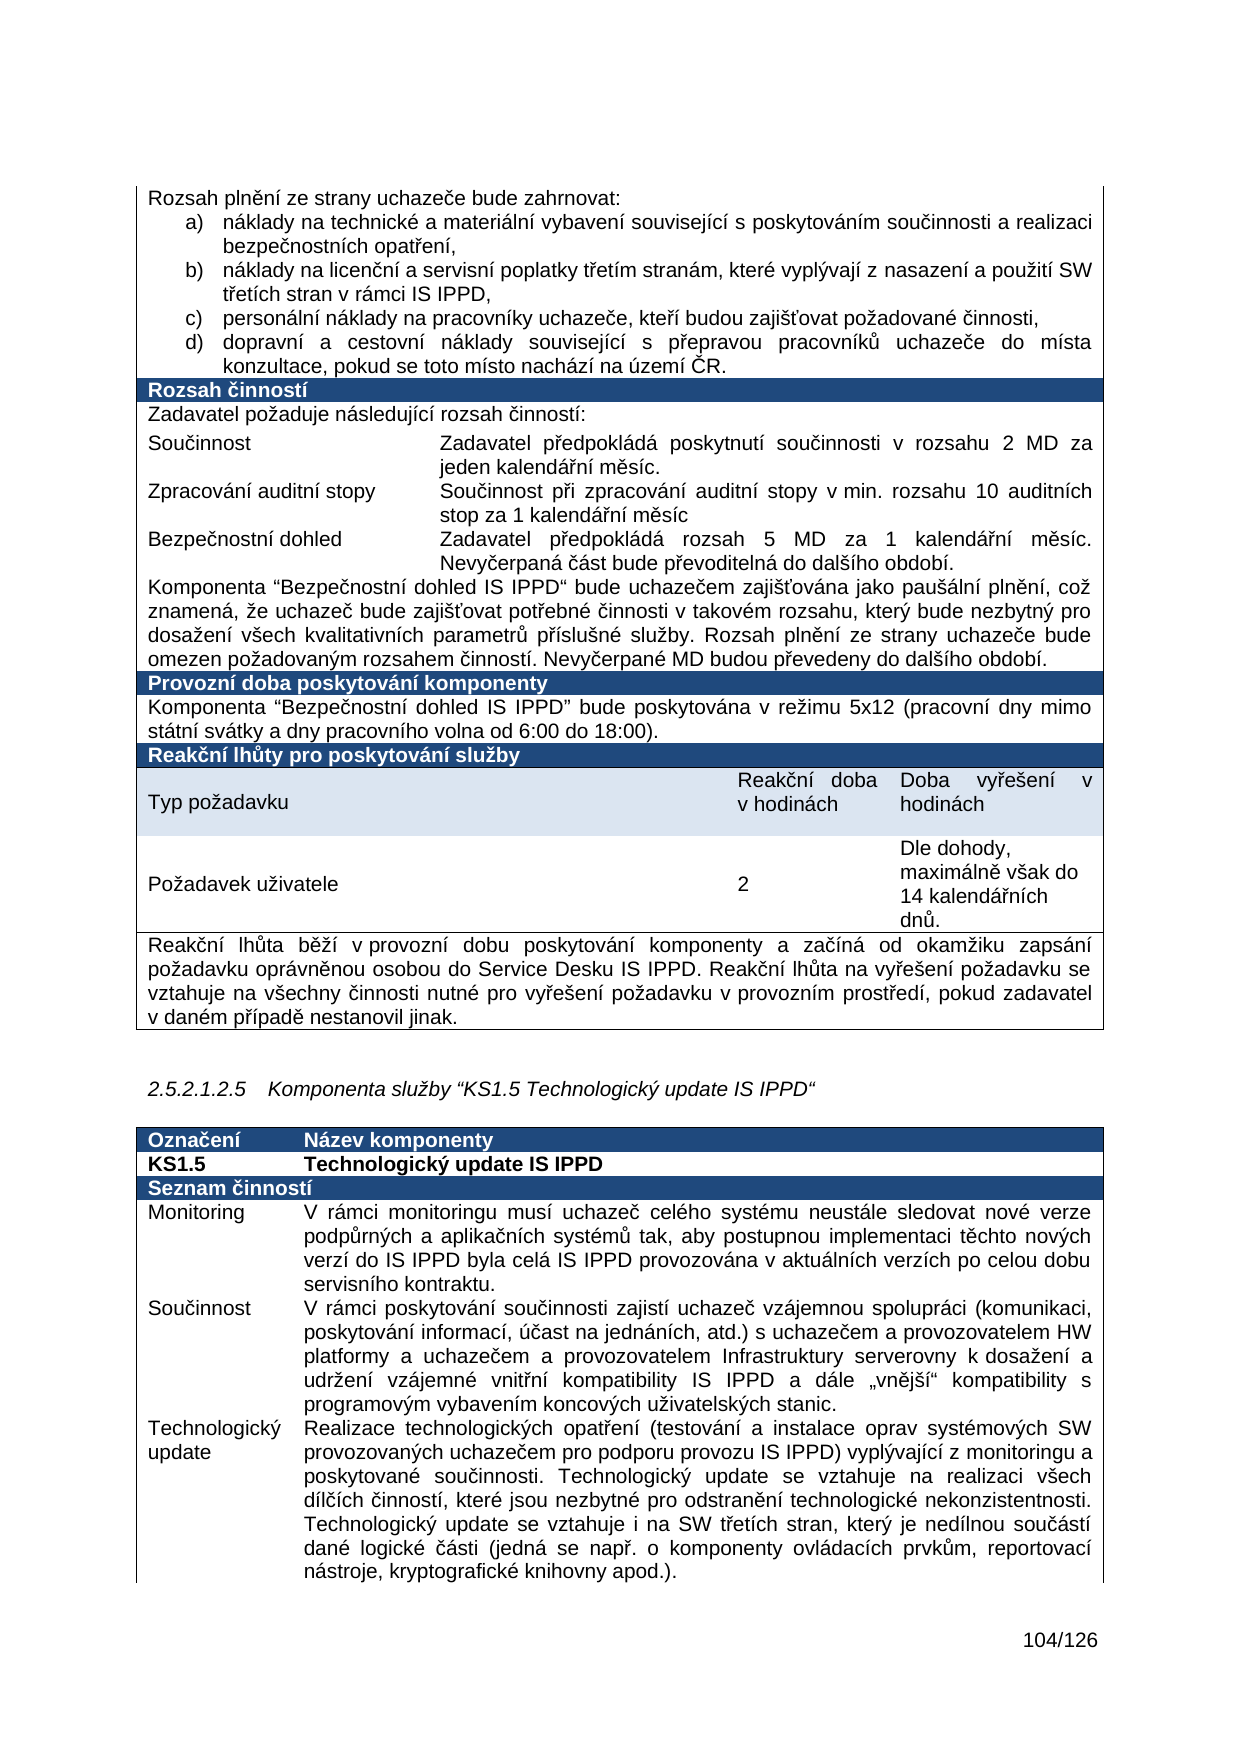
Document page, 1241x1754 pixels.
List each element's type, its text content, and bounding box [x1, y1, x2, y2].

subtitle Komponenta služby “KS1.5 Technologický update IS IPPD“ [148, 1077, 1092, 1101]
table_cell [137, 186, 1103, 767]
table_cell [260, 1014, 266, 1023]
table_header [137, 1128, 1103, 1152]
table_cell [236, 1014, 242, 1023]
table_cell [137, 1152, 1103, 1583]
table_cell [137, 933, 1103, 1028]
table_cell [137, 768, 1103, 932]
